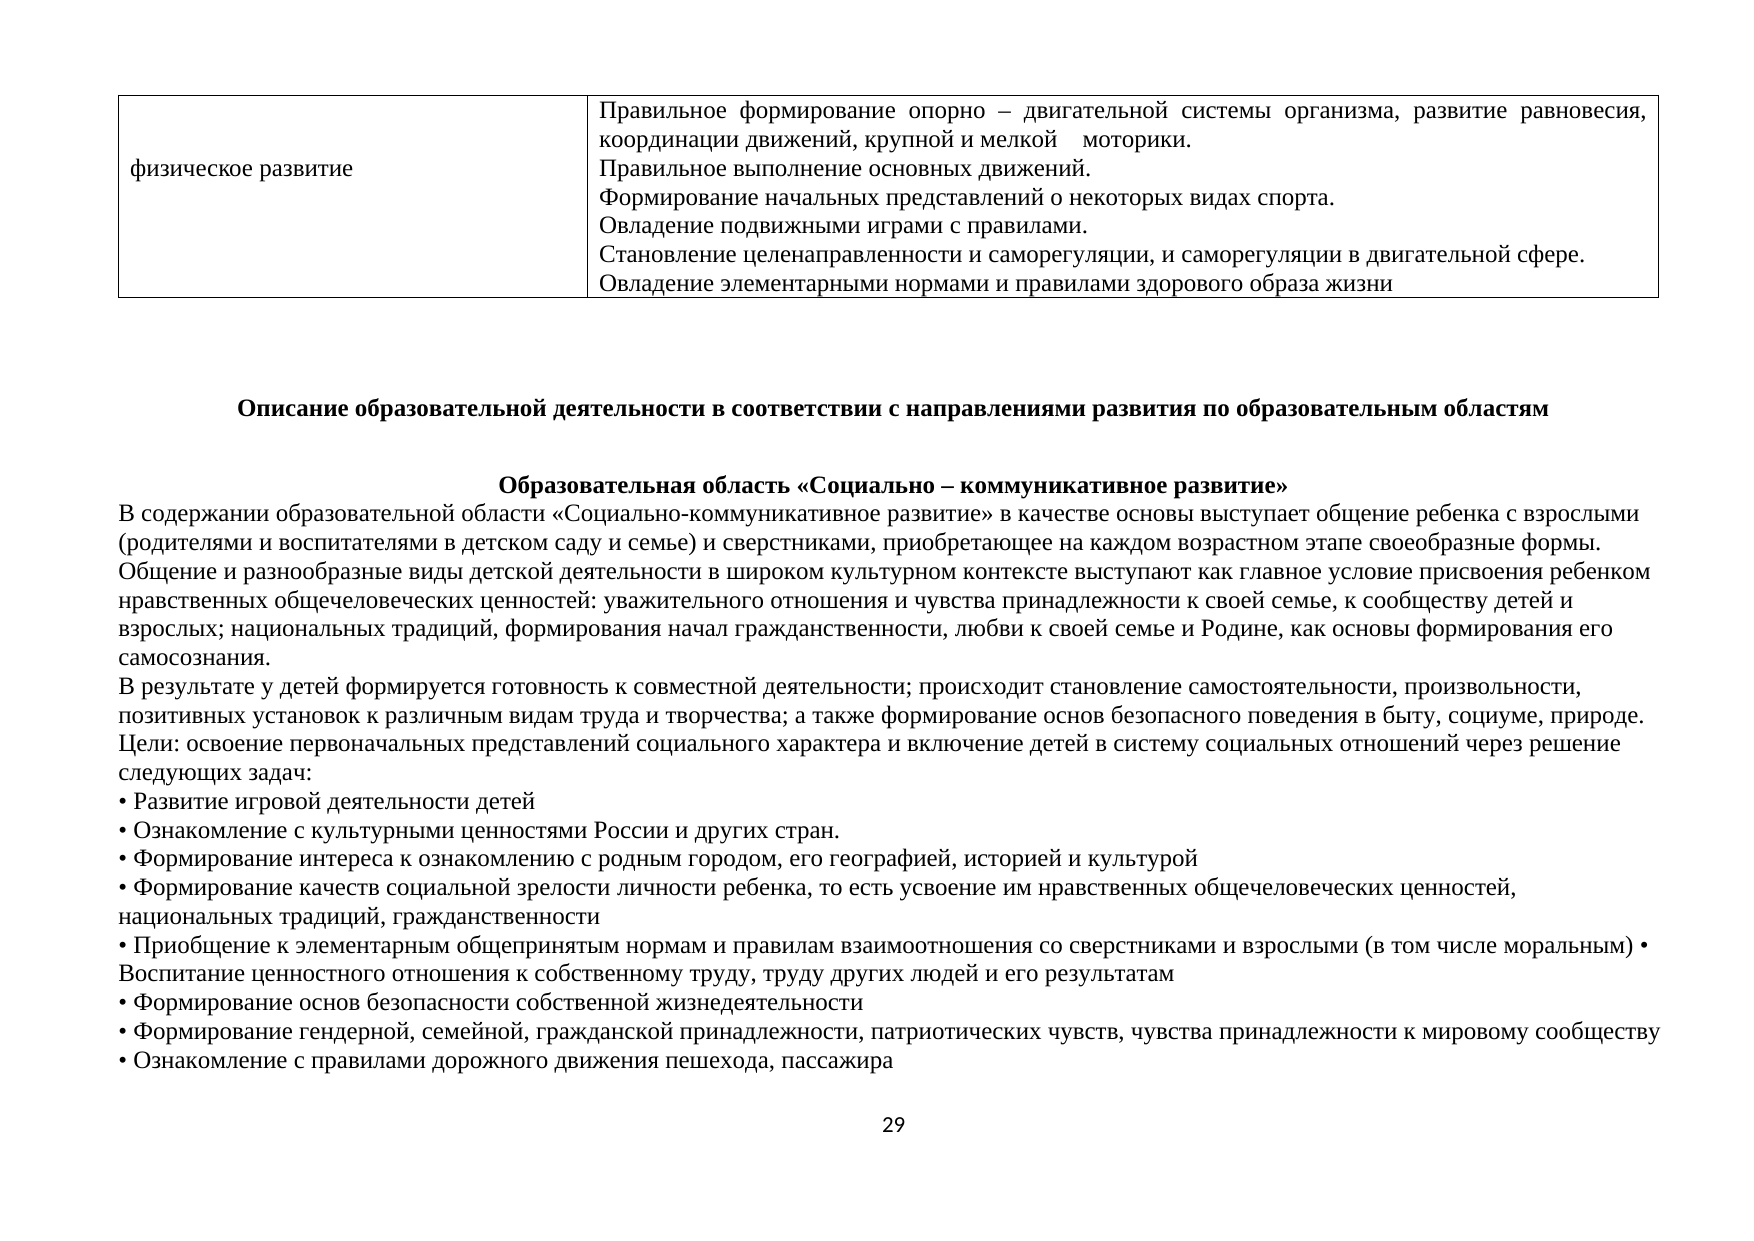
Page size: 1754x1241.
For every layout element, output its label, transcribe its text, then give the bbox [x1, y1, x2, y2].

text В содержании образовательной области «Социально-коммуникативное развитие» в качестве основы выступает общение ребенка с взрослыми (родителями и воспитателями в детском саду и семье) и сверстниками, приобретающее на каждом возрастном этапе своеобразные формы. Общение и разнообразные виды детской деятельности в широком культурном контексте выступают как главное условие присвоения ребенком нравственных общечеловеческих ценностей: уважительного отношения и чувства принадлежности к своей семье, к сообществу детей и взрослых; национальных традиций, формирования начал гражданственности, любви к своей семье и Родине, как основы формирования его самосознания. [118, 498, 1668, 671]
text Описание образовательной деятельности в соответствии с направлениями развития по образовательным областям [118, 393, 1668, 422]
text • Развитие игровой деятельности детей [118, 786, 1668, 815]
text • Ознакомление с правилами дорожного движения пешехода, пассажира [118, 1045, 1668, 1073]
text • Ознакомление с культурными ценностями России и других стран. [118, 815, 1668, 843]
text • Формирование интереса к ознакомлению с родным городом, его географией, историей и культурой [118, 843, 1668, 872]
text • Формирование гендерной, семейной, гражданской принадлежности, патриотических чувств, чувства принадлежности к мировому сообществу [118, 1016, 1668, 1045]
table_cell физическое развитие [119, 96, 587, 297]
text В результате у детей формируется готовность к совместной деятельности; происходит становление самостоятельности, произвольности, позитивных установок к различным видам труда и творчества; а также формирование основ безопасного поведения в быту, социуме, природе. [118, 671, 1668, 728]
text • Формирование качеств социальной зрелости личности ребенка, то есть усвоение им нравственных общечеловеческих ценностей, национальных традиций, гражданственности [118, 872, 1668, 930]
text Образовательная область «Социально – коммуникативное развитие» [118, 470, 1668, 498]
text • Приобщение к элементарным общепринятым нормам и правилам взаимоотношения со сверстниками и взрослыми (в том числе моральным) • Воспитание ценностного отношения к собственному труду, труду других людей и его результатам [118, 930, 1668, 987]
text • Формирование основ безопасности собственной жизнедеятельности [118, 987, 1668, 1016]
text Цели: освоение первоначальных представлений социального характера и включение детей в систему социальных отношений через решение следующих задач: [118, 728, 1668, 786]
